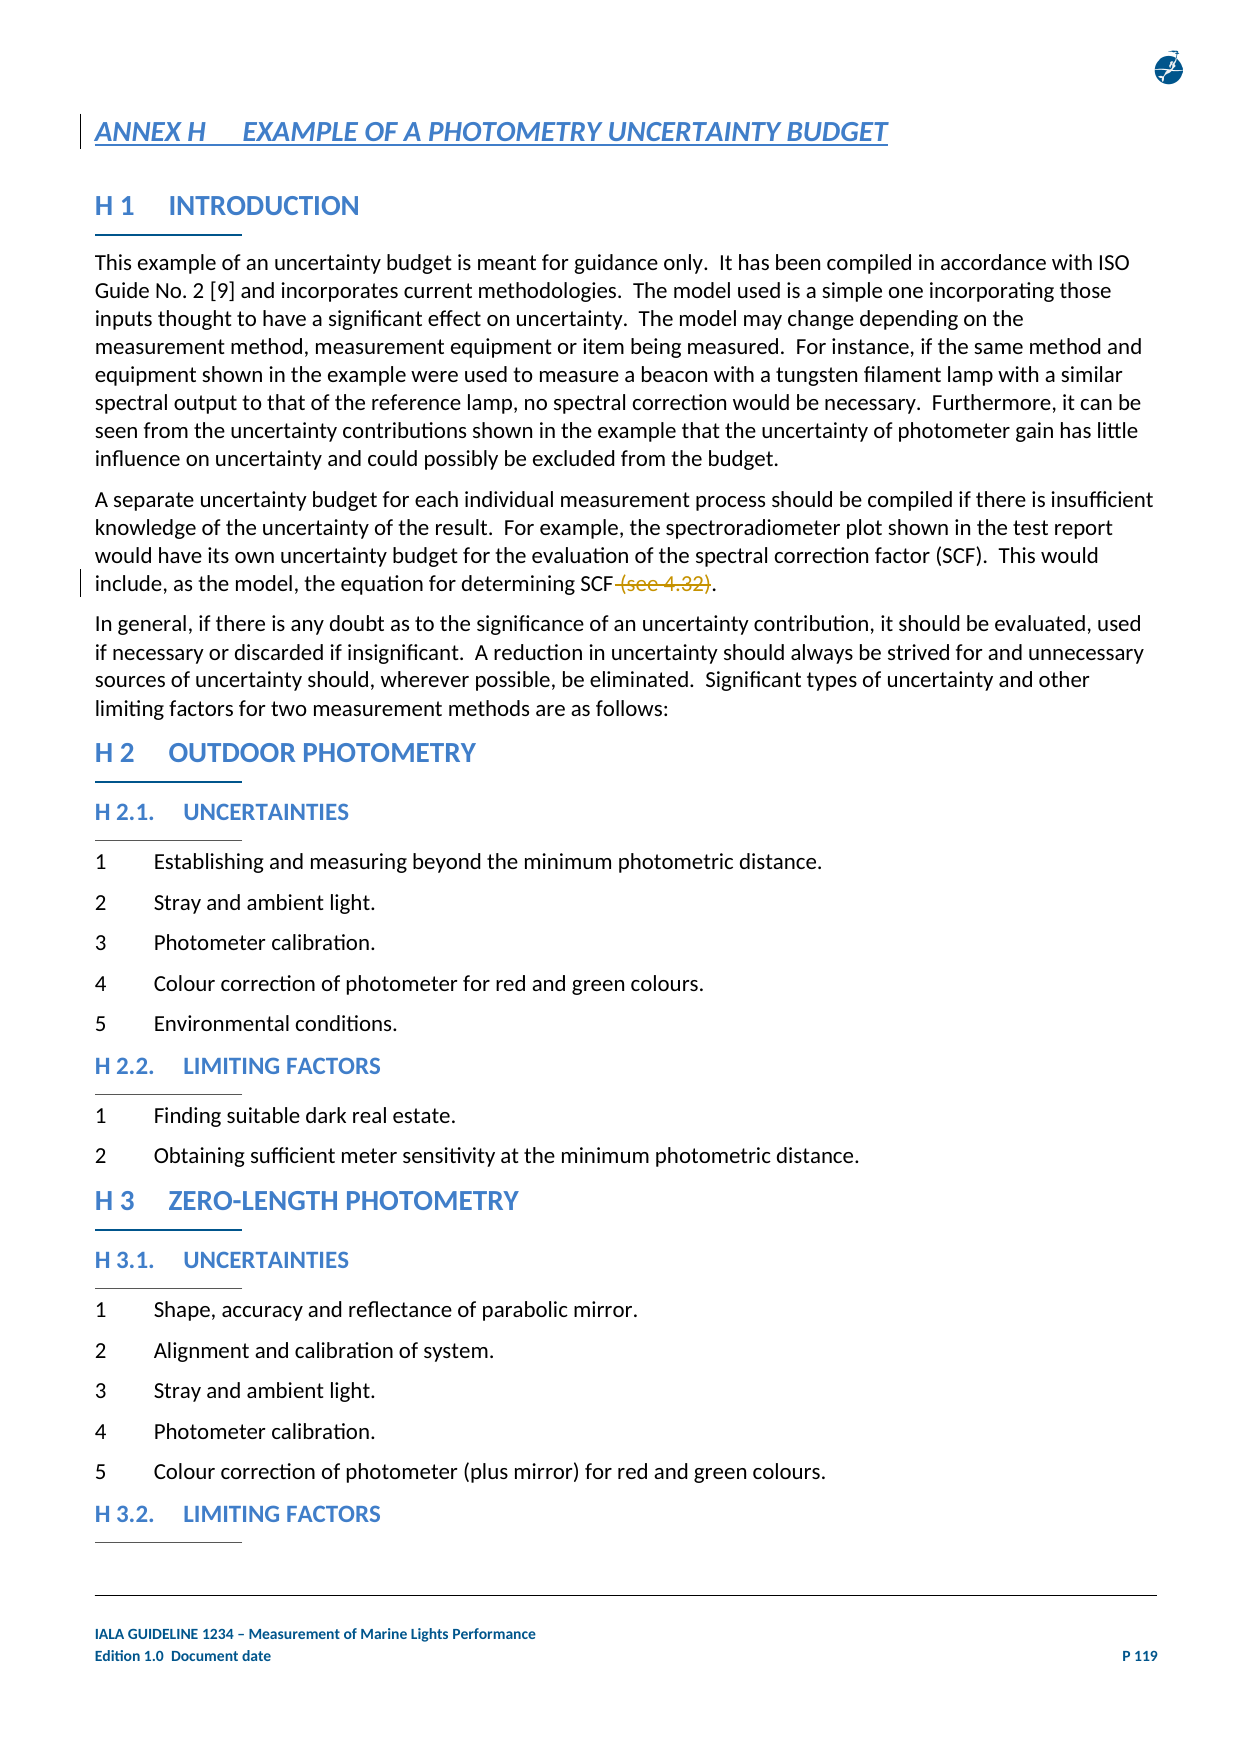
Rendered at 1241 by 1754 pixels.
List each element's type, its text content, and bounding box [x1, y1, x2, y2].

list Photometer calibration. [94, 1417, 1157, 1445]
text OUTDOOR PHOTOMETRY [94, 734, 1157, 770]
text This example of an uncertainty budget is meant for guidance only. It has been compiled in accordance with ISO Guide No. 2 [9] and incorporates current methodologies. The model used is a simple one incorporating those inputs thought to have a significant effect on uncertainty. The model may change depending on the measurement method, measurement equipment or item being measured. For instance, if the same method and equipment shown in the example were used to measure a beacon with a tungsten filament lamp with a similar spectral output to that of the reference lamp, no spectral correction would be necessary. Furthermore, it can be seen from the uncertainty contributions shown in the example that the uncertainty of photometer gain has little influence on uncertainty and could possibly be excluded from the budget. [94, 248, 1157, 472]
list Alignment and calibration of system. [94, 1336, 1157, 1364]
list Obtaining sufficient meter sensitivity at the minimum photometric distance. [94, 1142, 1157, 1170]
list Shape, accuracy and reflectance of parabolic mirror. [94, 1295, 1157, 1323]
text Uncertainties [94, 796, 1157, 826]
list Environmental conditions. [94, 1009, 1157, 1037]
text ZERO-LENGTH PHOTOMETRY [94, 1182, 1157, 1218]
text Limiting factors [94, 1498, 1157, 1528]
text Limiting factors [94, 1050, 1157, 1080]
text INTRODUCTION [94, 187, 1157, 222]
text In general, if there is any doubt as to the significance of an uncertainty contribution, it should be evaluated, used if necessary or discarded if insignificant. A reduction in uncertainty should always be strived for and unnecessary sources of uncertainty should, wherever possible, be eliminated. Significant types of uncertainty and other limiting factors for two measurement methods are as follows: [94, 609, 1157, 722]
list Colour correction of photometer (plus mirror) for red and green colours. [94, 1457, 1157, 1485]
text Uncertainties [94, 1244, 1157, 1274]
text A separate uncertainty budget for each individual measurement process should be compiled if there is insufficient knowledge of the uncertainty of the result. For example, the spectroradiometer plot shown in the test report would have its own uncertainty budget for the evaluation of the spectral correction factor (SCF). This would include, as the model, the equation for determining SCF. [94, 485, 1157, 597]
list Stray and ambient light. [94, 888, 1157, 916]
text EXAMPLE OF A PHOTOMETRY UNCERTAINTY BUDGET [94, 113, 1157, 149]
list Photometer calibration. [94, 928, 1157, 956]
picture [1123, 0, 1241, 119]
list Stray and ambient light. [94, 1376, 1157, 1404]
list Establishing and measuring beyond the minimum photometric distance. [94, 847, 1157, 875]
list Colour correction of photometer for red and green colours. [94, 969, 1157, 997]
list Finding suitable dark real estate. [94, 1101, 1157, 1129]
